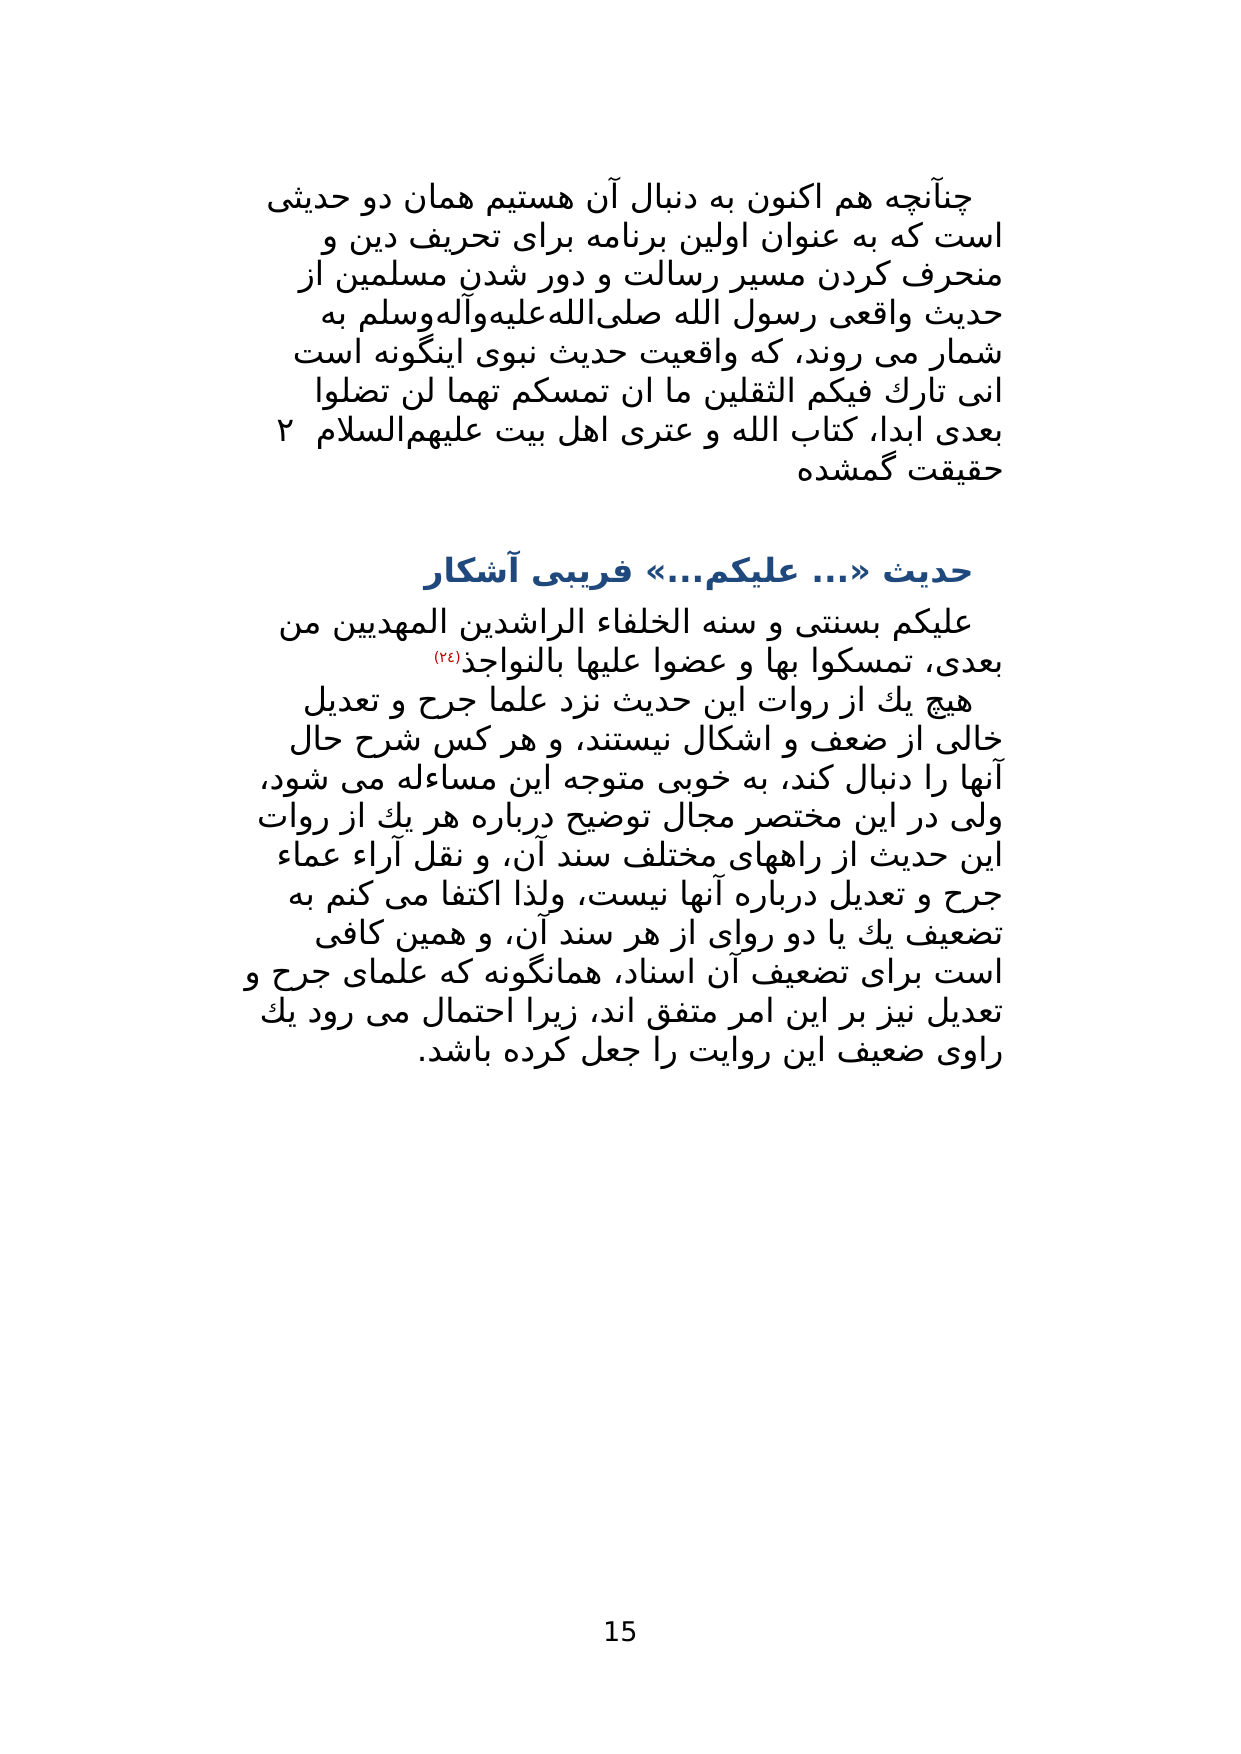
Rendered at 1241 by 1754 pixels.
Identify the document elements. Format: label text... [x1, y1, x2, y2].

text هيچ يك از روات اين حديث نزد علما جرح و تعديل خالى از ضعف و اشكال نيستند، و هر كس شرح حال آنها را دنبال كند، به خوبى متوجه اين مساءله مى شود، ولى در اين مختصر مجال توضيح درباره هر يك از روات اين حديث از راههاى مختلف سند آن، و نقل آراء عماء جرح و تعديل درباره آنها نيست، ولذا اكتفا مى كنم به تضعيف يك يا دو رواى از هر سند آن، و همين كافى است براى تضعيف آن اسناد، همانگونه كه علماى جرح و تعديل نيز بر اين امر متفق اند، زيرا احتمال مى رود يك راوى ضعيف اين روايت را جعل كرده باشد. [236, 680, 1004, 1069]
text چنآنچه هم اكنون به دنبال آن هستيم همان دو حديثى است كه به عنوان اولين برنامه براى تحريف دين و منحرف كردن مسير رسالت و دور شدن مسلمين از حديث واقعى رسول الله صلى‌الله‌عليه‌وآله‌وسلم به شمار مى روند، كه واقعيت حديث نبوى اينگونه است انى تارك فيكم الثقلين ما ان تمسكم تهما لن تضلوا بعدى ابدا، كتاب الله و عترى اهل بيت عليهم‌السلام ۲ حقيقت گمشده [236, 177, 1004, 488]
subtitle حديث «... عليكم...» فريبى آشكار [236, 551, 1004, 590]
text عليكم بسنتى و سنه الخلفاء الراشدين المهديين من بعدى، تمسكوا بها و عضوا عليها بالنواجذ(٢٤) [236, 603, 1004, 680]
